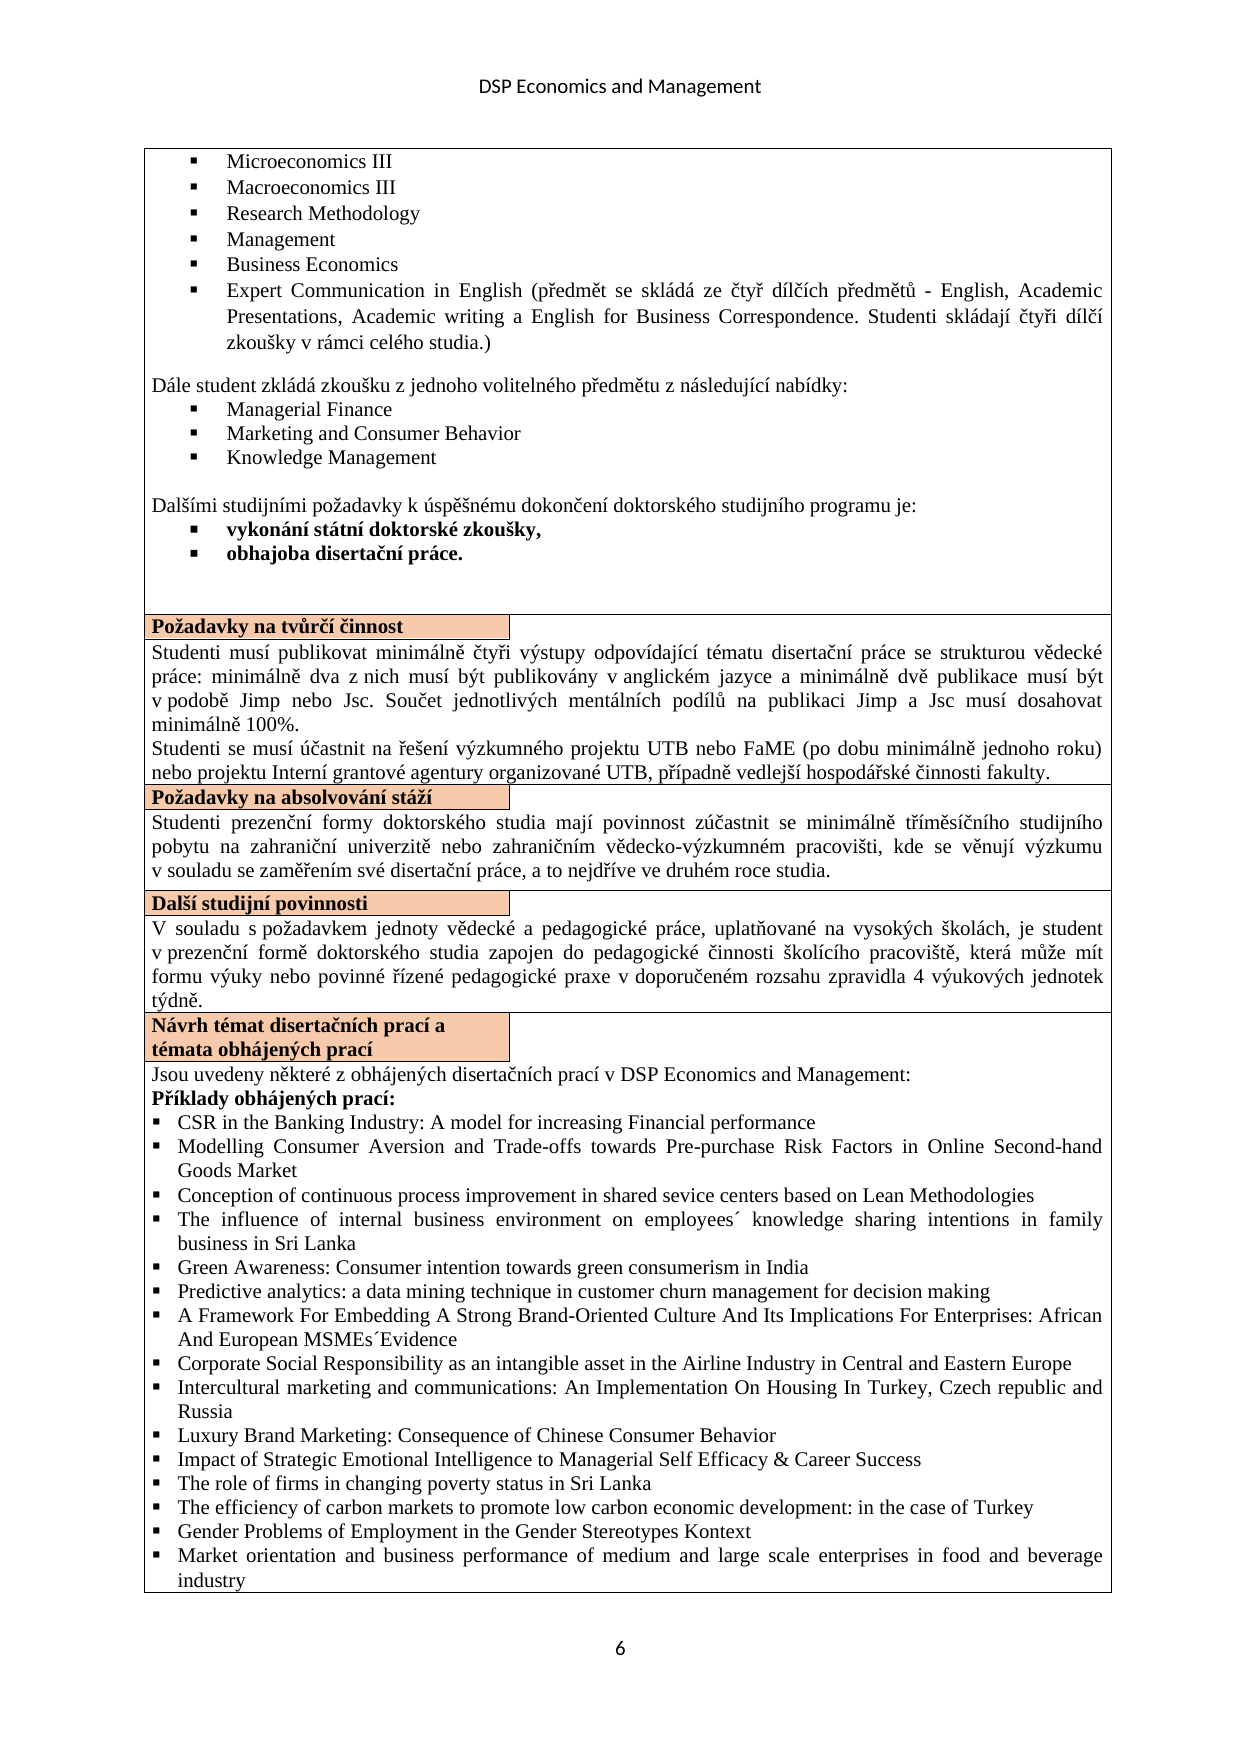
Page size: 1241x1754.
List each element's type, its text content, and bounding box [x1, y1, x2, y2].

table_cell V souladu s požadavkem jednoty vědecké a pedagogické práce, uplatňované na vysokých školách, je student v prezenční formě doktorského studia zapojen do pedagogické činnosti školícího pracoviště, která může mít formu výuky nebo povinné řízené pedagogické praxe v doporučeném rozsahu zpravidla 4 výukových jednotek týdně. [145, 915, 1111, 1012]
table_cell Studenti musí publikovat minimálně čtyři výstupy odpovídající tématu disertační práce se strukturou vědecké práce: minimálně dva z nich musí být publikovány v anglickém jazyce a minimálně dvě publikace musí být v podobě Jimp nebo Jsc. Součet jednotlivých mentálních podílů na publikaci Jimp a Jsc musí dosahovat minimálně 100%. Studenti se musí účastnit na řešení výzkumného projektu UTB nebo FaME (po dobu minimálně jednoho roku) nebo projektu Interní grantové agentury organizované UTB, případně vedlejší hospodářské činnosti fakulty. [145, 639, 1111, 784]
table_cell [510, 1013, 1111, 1061]
table_cell Studenti prezenční formy doktorského studia mají povinnost zúčastnit se minimálně tříměsíčního studijního pobytu na zahraniční univerzitě nebo zahraničním vědecko-výzkumném pracovišti, kde se věnují výzkumu v souladu se zaměřením své disertační práce, a to nejdříve ve druhém roce studia. [145, 809, 1111, 889]
table_cell [510, 891, 1111, 915]
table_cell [145, 149, 1111, 613]
table_cell Návrh témat disertačních prací a témata obhájených prací [145, 1013, 509, 1061]
table_cell [510, 785, 1111, 809]
table_cell Další studijní povinnosti [145, 891, 509, 915]
table_cell Požadavky na tvůrčí činnost [145, 615, 509, 638]
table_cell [145, 1061, 1111, 1592]
table_cell [510, 615, 1111, 638]
table_cell Požadavky na absolvování stáží [145, 785, 509, 809]
